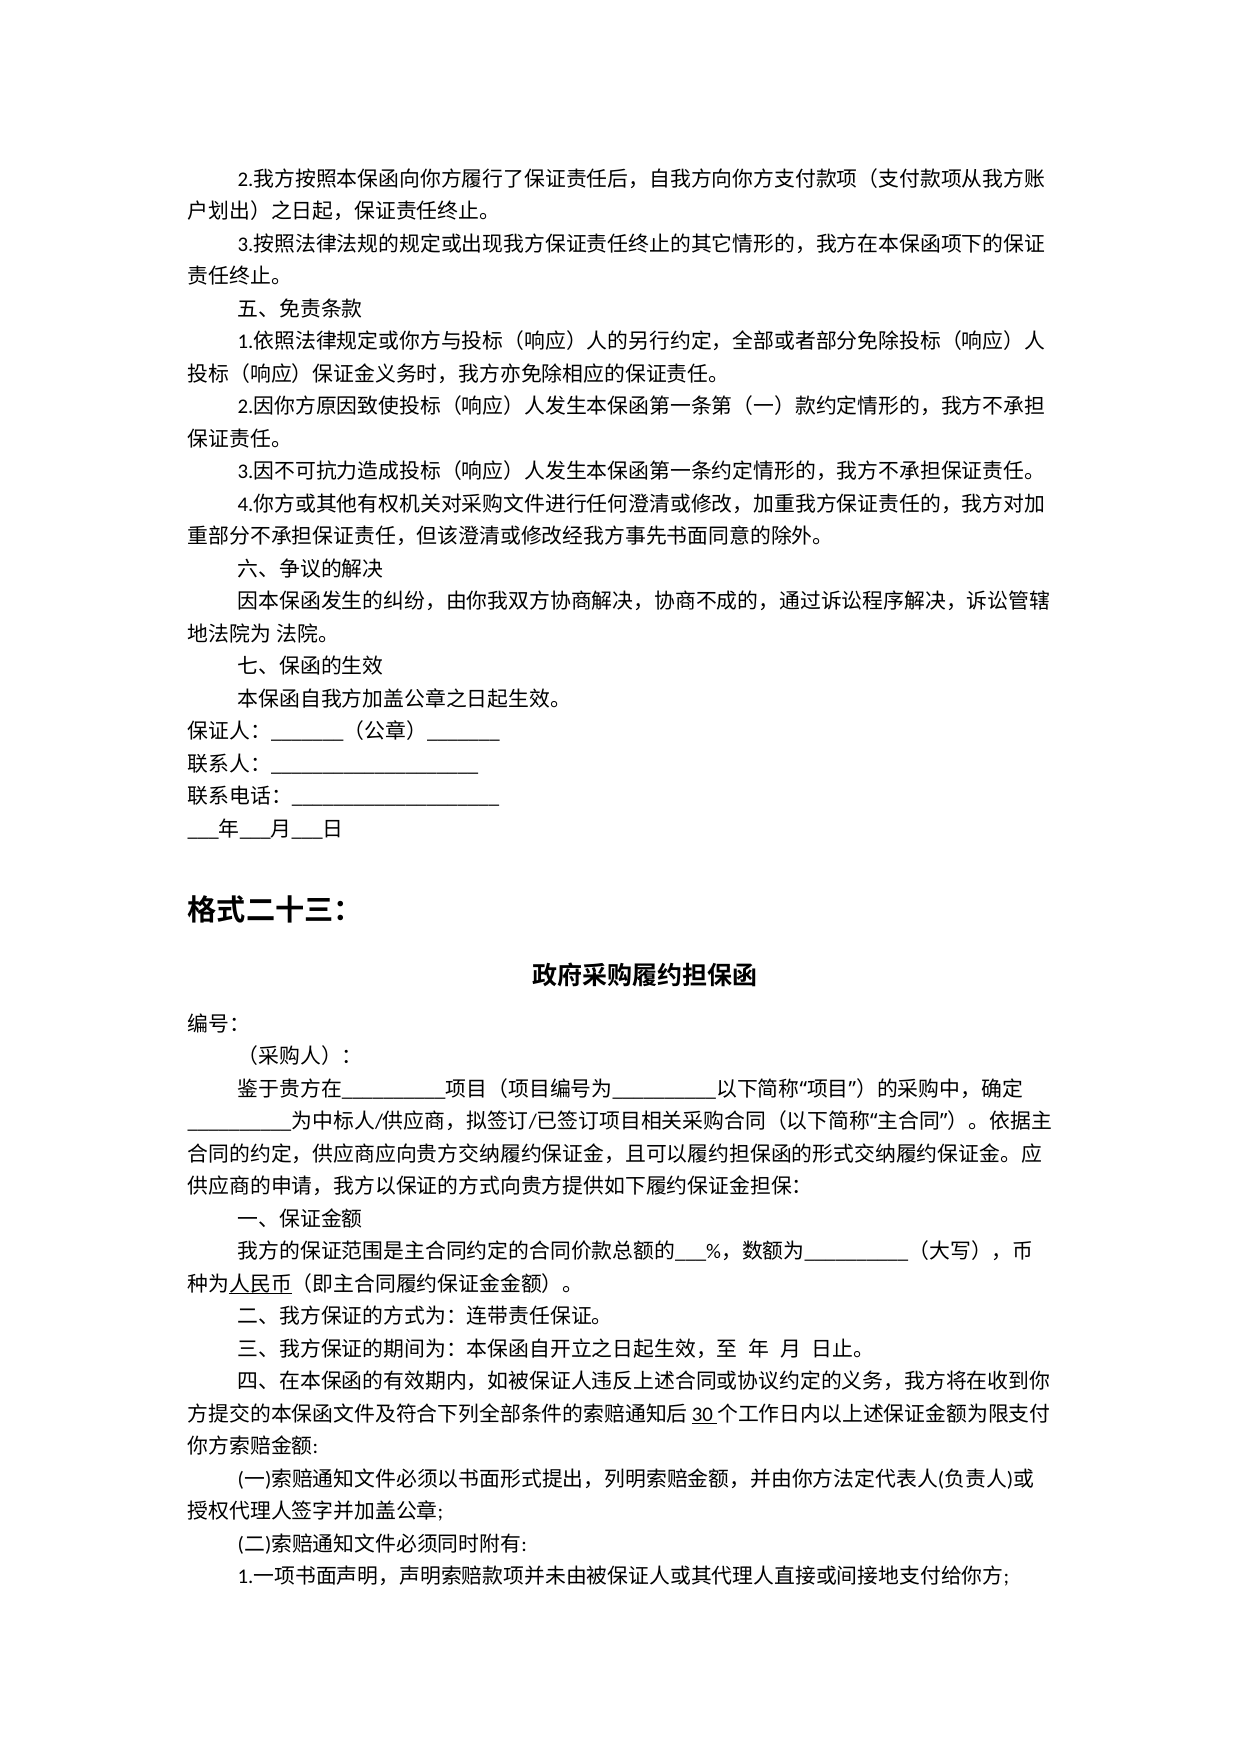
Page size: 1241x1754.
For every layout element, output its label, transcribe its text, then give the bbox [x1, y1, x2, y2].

text 2.我方按照本保函向你方履行了保证责任后，自我方向你方支付款项（支付款项从我方账户划出）之日起，保证责任终止。 [187, 162, 1053, 227]
text 编号： [187, 1007, 1053, 1039]
text 4.你方或其他有权机关对采购文件进行任何澄清或修改，加重我方保证责任的，我方对加重部分不承担保证责任，但该澄清或修改经我方事先书面同意的除外。 [187, 487, 1053, 552]
text 联系电话：____________________ [187, 779, 1053, 812]
text (一)索赔通知文件必须以书面形式提出，列明索赔金额，并由你方法定代表人(负责人)或授权代理人签字并加盖公章; [187, 1462, 1053, 1527]
text 本保函自我方加盖公章之日起生效。 [187, 682, 1053, 714]
text 格式二十三： [187, 877, 1053, 942]
text 二、我方保证的方式为：连带责任保证。 [187, 1299, 1053, 1332]
text 七、保函的生效 [187, 649, 1053, 682]
text 1.依照法律规定或你方与投标（响应）人的另行约定，全部或者部分免除投标（响应）人投标（响应）保证金义务时，我方亦免除相应的保证责任。 [187, 324, 1053, 389]
text 2.因你方原因致使投标（响应）人发生本保函第一条第（一）款约定情形的，我方不承担保证责任。 [187, 389, 1053, 454]
text 3.按照法律法规的规定或出现我方保证责任终止的其它情形的，我方在本保函项下的保证责任终止。 [187, 227, 1053, 292]
text 1.一项书面声明，声明索赔款项并未由被保证人或其代理人直接或间接地支付给你方; [187, 1559, 1053, 1592]
text 一、保证金额 [187, 1202, 1053, 1234]
text 三、我方保证的期间为：本保函自开立之日起生效，至 年 月 日止。 [187, 1332, 1053, 1364]
text 六、争议的解决 [187, 552, 1053, 584]
text (二)索赔通知文件必须同时附有: [187, 1527, 1053, 1559]
text （采购人）： [187, 1039, 1053, 1072]
text 我方的保证范围是主合同约定的合同价款总额的___%，数额为__________（大写），币种为人民币（即主合同履约保证金金额）。 [187, 1234, 1053, 1299]
text 四、在本保函的有效期内，如被保证人违反上述合同或协议约定的义务，我方将在收到你方提交的本保函文件及符合下列全部条件的索赔通知后30个工作日内以上述保证金额为限支付你方索赔金额: [187, 1364, 1053, 1462]
text 政府采购履约担保函 [187, 942, 1053, 1007]
text 鉴于贵方在__________项目（项目编号为__________以下简称“项目”）的采购中，确定__________为中标人/供应商，拟签订/已签订项目相关采购合同（以下简称“主合同”）。依据主合同的约定，供应商应向贵方交纳履约保证金，且可以履约担保函的形式交纳履约保证金。应供应商的申请，我方以保证的方式向贵方提供如下履约保证金担保： [187, 1072, 1053, 1202]
text 联系人：____________________ [187, 747, 1053, 779]
text 3.因不可抗力造成投标（响应）人发生本保函第一条约定情形的，我方不承担保证责任。 [187, 454, 1053, 487]
text 因本保函发生的纠纷，由你我双方协商解决，协商不成的，通过诉讼程序解决，诉讼管辖地法院为 法院。 [187, 584, 1053, 649]
text 保证人：_______（公章）_______ [187, 714, 1053, 747]
text 五、免责条款 [187, 292, 1053, 324]
text ___年___月___日 [187, 812, 1053, 844]
